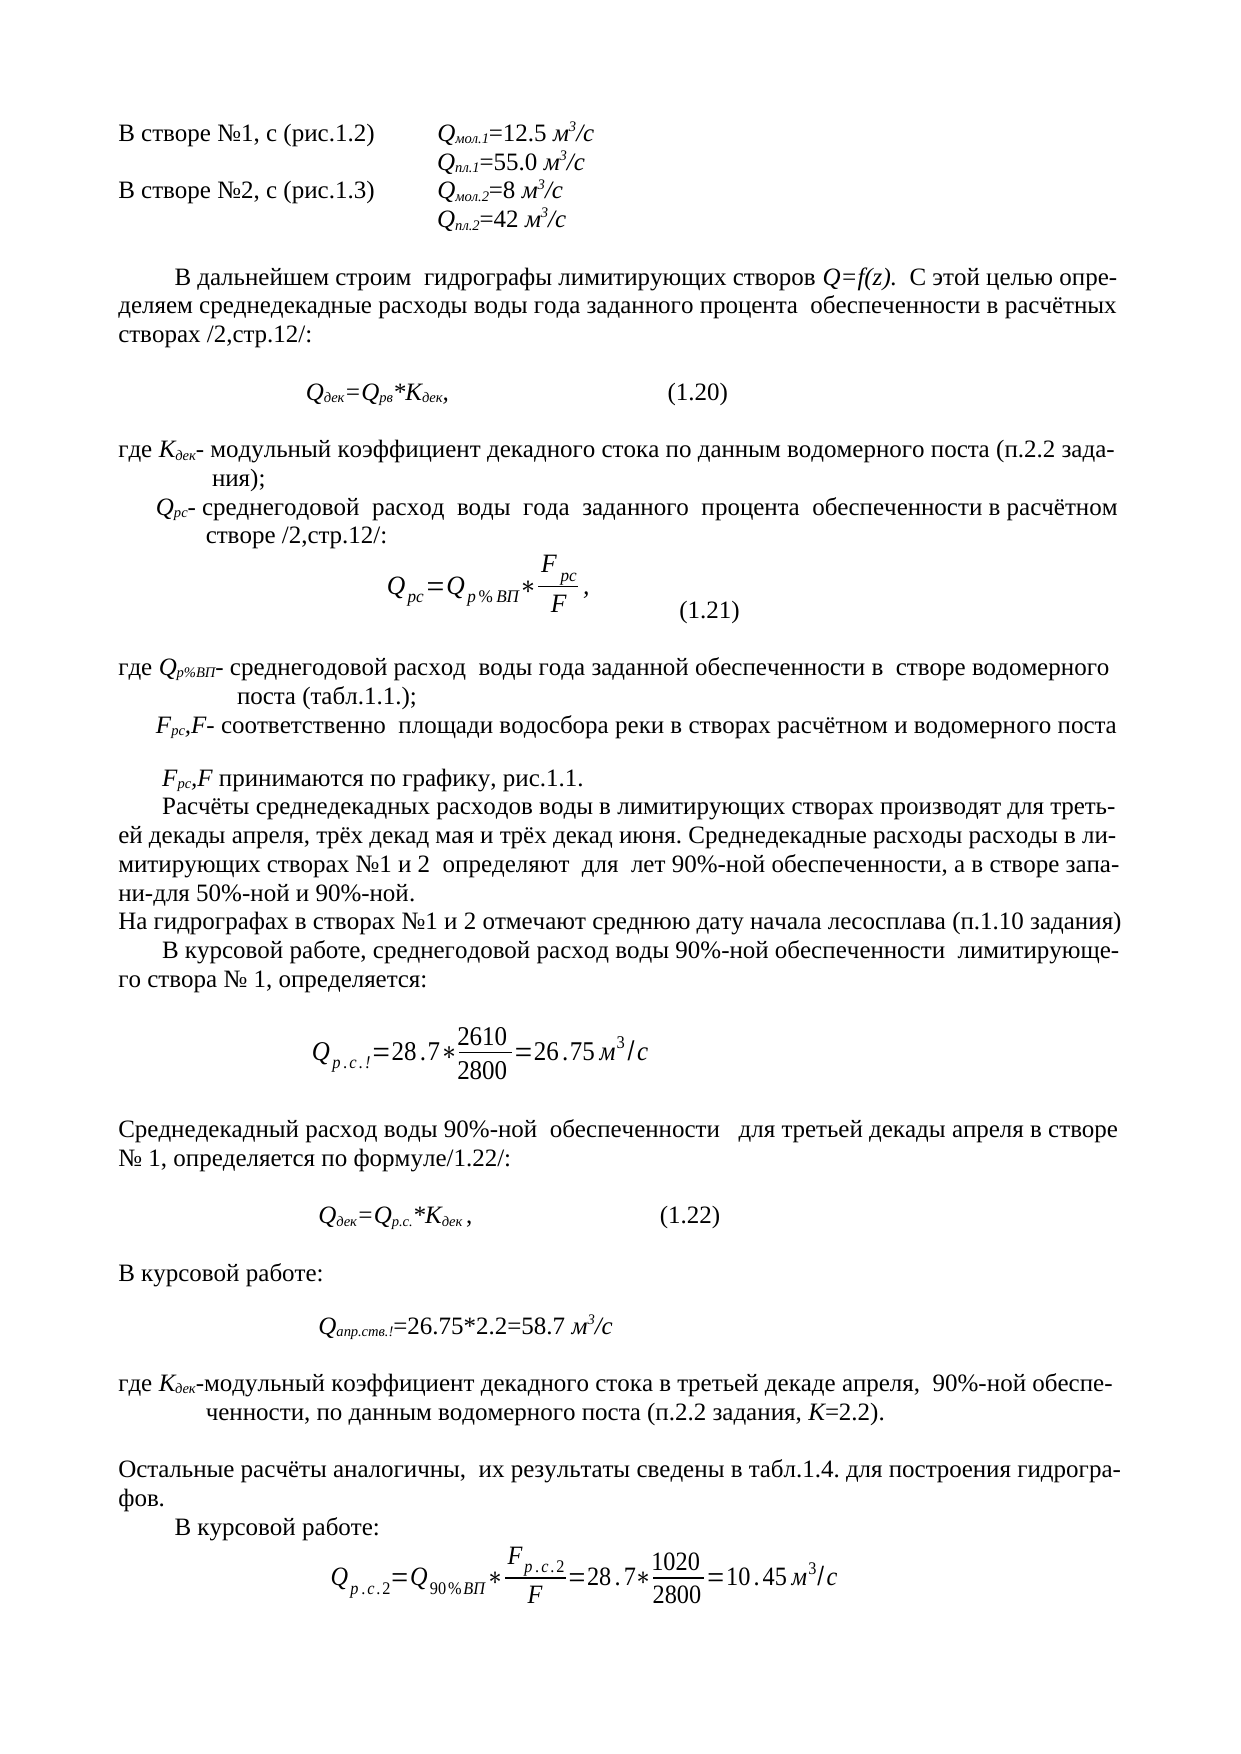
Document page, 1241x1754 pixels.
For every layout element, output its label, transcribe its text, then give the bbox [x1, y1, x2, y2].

text (1.21) [118, 549, 1122, 623]
text Qрс- среднегодовой расход воды года заданного процента обеспеченности в расчётном [118, 492, 1122, 521]
text ния); [118, 463, 1122, 492]
text ченности, по данным водомерного поста (п.2.2 задания, К=2.2). [118, 1397, 1122, 1426]
text Qдек=Qрв*Kдек, (1.20) [118, 377, 1122, 406]
text створах /2,стр.12/: [118, 319, 1122, 348]
text В курсовой работе: [118, 1258, 1122, 1287]
text Среднедекадный расход воды 90%-ной обеспеченности для третьей декады апреля в створе [118, 1114, 1122, 1143]
text Qапр.ств.!=26.75*2.2=58.7 м3/с [118, 1311, 1122, 1339]
text фов. [118, 1483, 1122, 1512]
text где Kдек- модульный коэффициент декадного стока по данным водомерного поста (п.2.2 зада- [118, 434, 1122, 463]
text Fрс,F принимаются по графику, рис.1.1. [118, 763, 1122, 791]
text Qпл.1=55.0 м3/с [118, 147, 1122, 176]
text Fрс,F- соответственно площади водосбора реки в створах расчётном и водомерного поста [118, 710, 1122, 738]
text створе /2,стр.12/: [118, 521, 1122, 549]
text го створа № 1, определяется: [118, 964, 1122, 993]
text Остальные расчёты аналогичны, их результаты сведены в табл.1.4. для построения гидрогра- [118, 1454, 1122, 1483]
text В створе №2, с (рис.1.3) Qмол.2=8 м3/с [118, 176, 1122, 204]
text № 1, определяется по формуле/1.22/: [118, 1143, 1122, 1172]
text Расчёты среднедекадных расходов воды в лимитирующих створах производят для треть-ей декады апреля, трёх декад мая и трёх декад июня. Среднедекадные расходы расходы в ли- митирующих створах №1 и 2 определяют для лет 90%-ной обеспеченности, а в створе запа-ни-для 50%-ной и 90%-ной. [118, 791, 1122, 906]
text где Кдек-модульный коэффициент декадного стока в третьей декаде апреля, 90%-ной обеспе- [118, 1368, 1122, 1397]
text В дальнейшем строим гидрографы лимитирующих створов Q=f(z). С этой целью опре- деляем среднедекадные расходы воды года заданного процента обеспеченности в расчётных [118, 262, 1122, 319]
text В створе №1, с (рис.1.2) Qмол.1=12.5 м3/с [118, 118, 1122, 147]
text В курсовой работе: [118, 1512, 1122, 1541]
text Qдек=Qр.с.*Кдек , (1.22) [118, 1200, 1122, 1229]
text На гидрографах в створах №1 и 2 отмечают среднюю дату начала лесосплава (п.1.10 задания) [118, 906, 1122, 935]
text где Qp%ВП- среднегодовой расход воды года заданной обеспеченности в створе водомерного [118, 652, 1122, 681]
text Qпл.2=42 м3/с [118, 204, 1122, 233]
text В курсовой работе, среднегодовой расход воды 90%-ной обеспеченности лимитирующе- [118, 935, 1122, 964]
text поста (табл.1.1.); [118, 681, 1122, 710]
